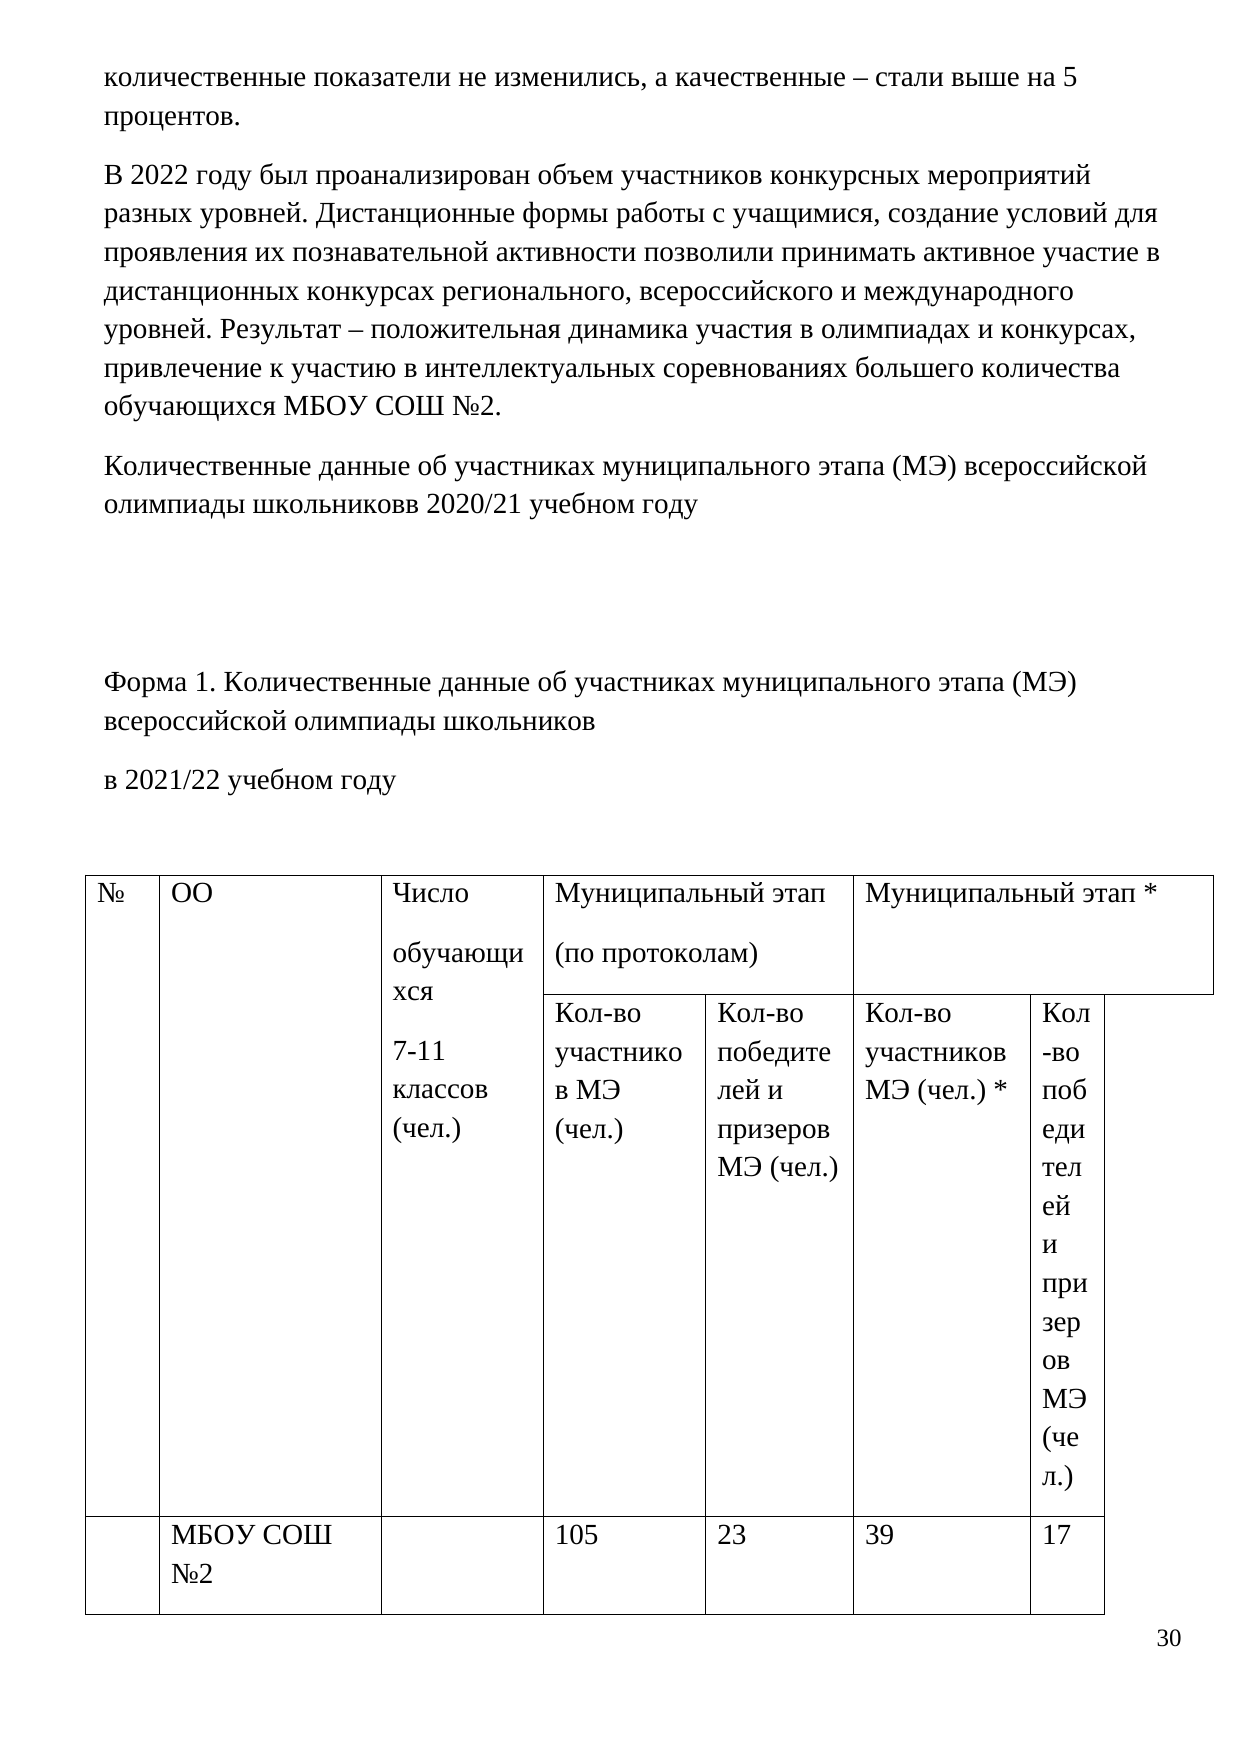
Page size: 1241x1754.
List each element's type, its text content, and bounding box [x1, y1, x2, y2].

table_cell Кол-во победителей и призеров МЭ (чел.) [1031, 995, 1104, 1516]
table_cell 105 [544, 1517, 705, 1614]
table_cell [382, 1517, 543, 1614]
table_cell 39 [854, 1517, 1030, 1614]
text Количественные данные об участниках муниципального этапа (МЭ) всероссийской олимпиады школьниковв 2020/21 учебном году [103, 448, 1181, 520]
table_cell 23 [706, 1517, 853, 1614]
table_cell [86, 1517, 159, 1614]
text в 2021/22 учебном году [103, 762, 1181, 796]
table_header № [86, 876, 159, 1516]
table_cell 17 [1031, 1517, 1104, 1614]
table_header Число обучающихся 7-11 классов (чел.) [382, 876, 543, 1516]
table_cell Кол-во участников МЭ (чел.) * [854, 995, 1030, 1516]
table_header Муниципальный этап * [854, 876, 1213, 994]
table_cell МБОУ СОШ №2 [160, 1517, 381, 1614]
table_header ОО [160, 876, 381, 1516]
text Форма 1. Количественные данные об участниках муниципального этапа (МЭ) всероссийской олимпиады школьников [103, 664, 1181, 736]
table_cell Кол-во победителей и призеров МЭ (чел.) [706, 995, 853, 1516]
table_cell Кол-во участников МЭ (чел.) [544, 995, 705, 1516]
text В 2022 году был проанализирован объем участников конкурсных мероприятий разных уровней. Дистанционные формы работы с учащимися, создание условий для проявления их познавательной активности позволили принимать активное участие в дистанционных конкурсах регионального, всероссийского и международного уровней. Результат – положительная динамика участия в олимпиадах и конкурсах, привлечение к участию в интеллектуальных соревнованиях большего количества обучающихся МБОУ СОШ №2. [103, 157, 1181, 422]
table_header Муниципальный этап (по протоколам) [544, 876, 853, 994]
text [103, 59, 1181, 131]
